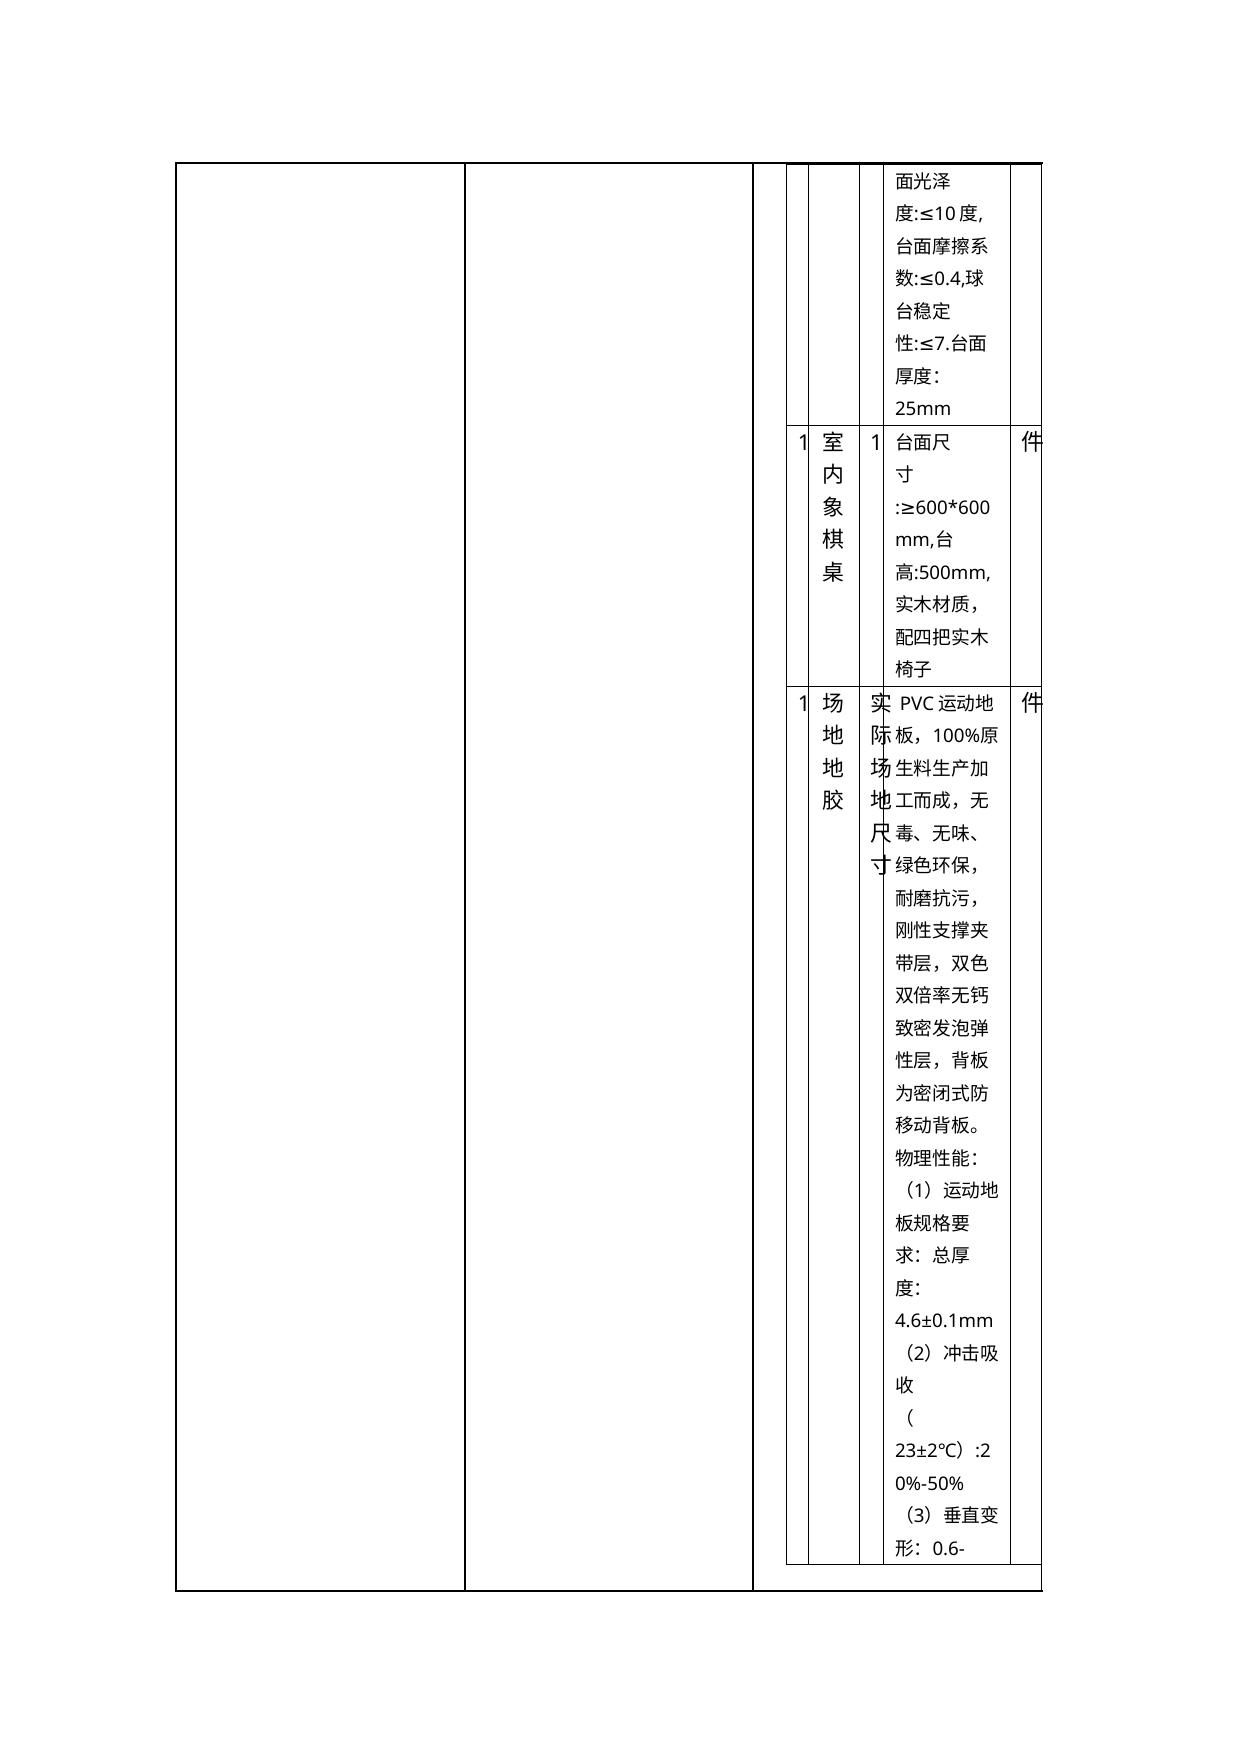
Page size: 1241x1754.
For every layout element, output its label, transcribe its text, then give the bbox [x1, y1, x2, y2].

table_cell 1 [177, 164, 464, 1590]
table_cell [466, 164, 752, 1590]
